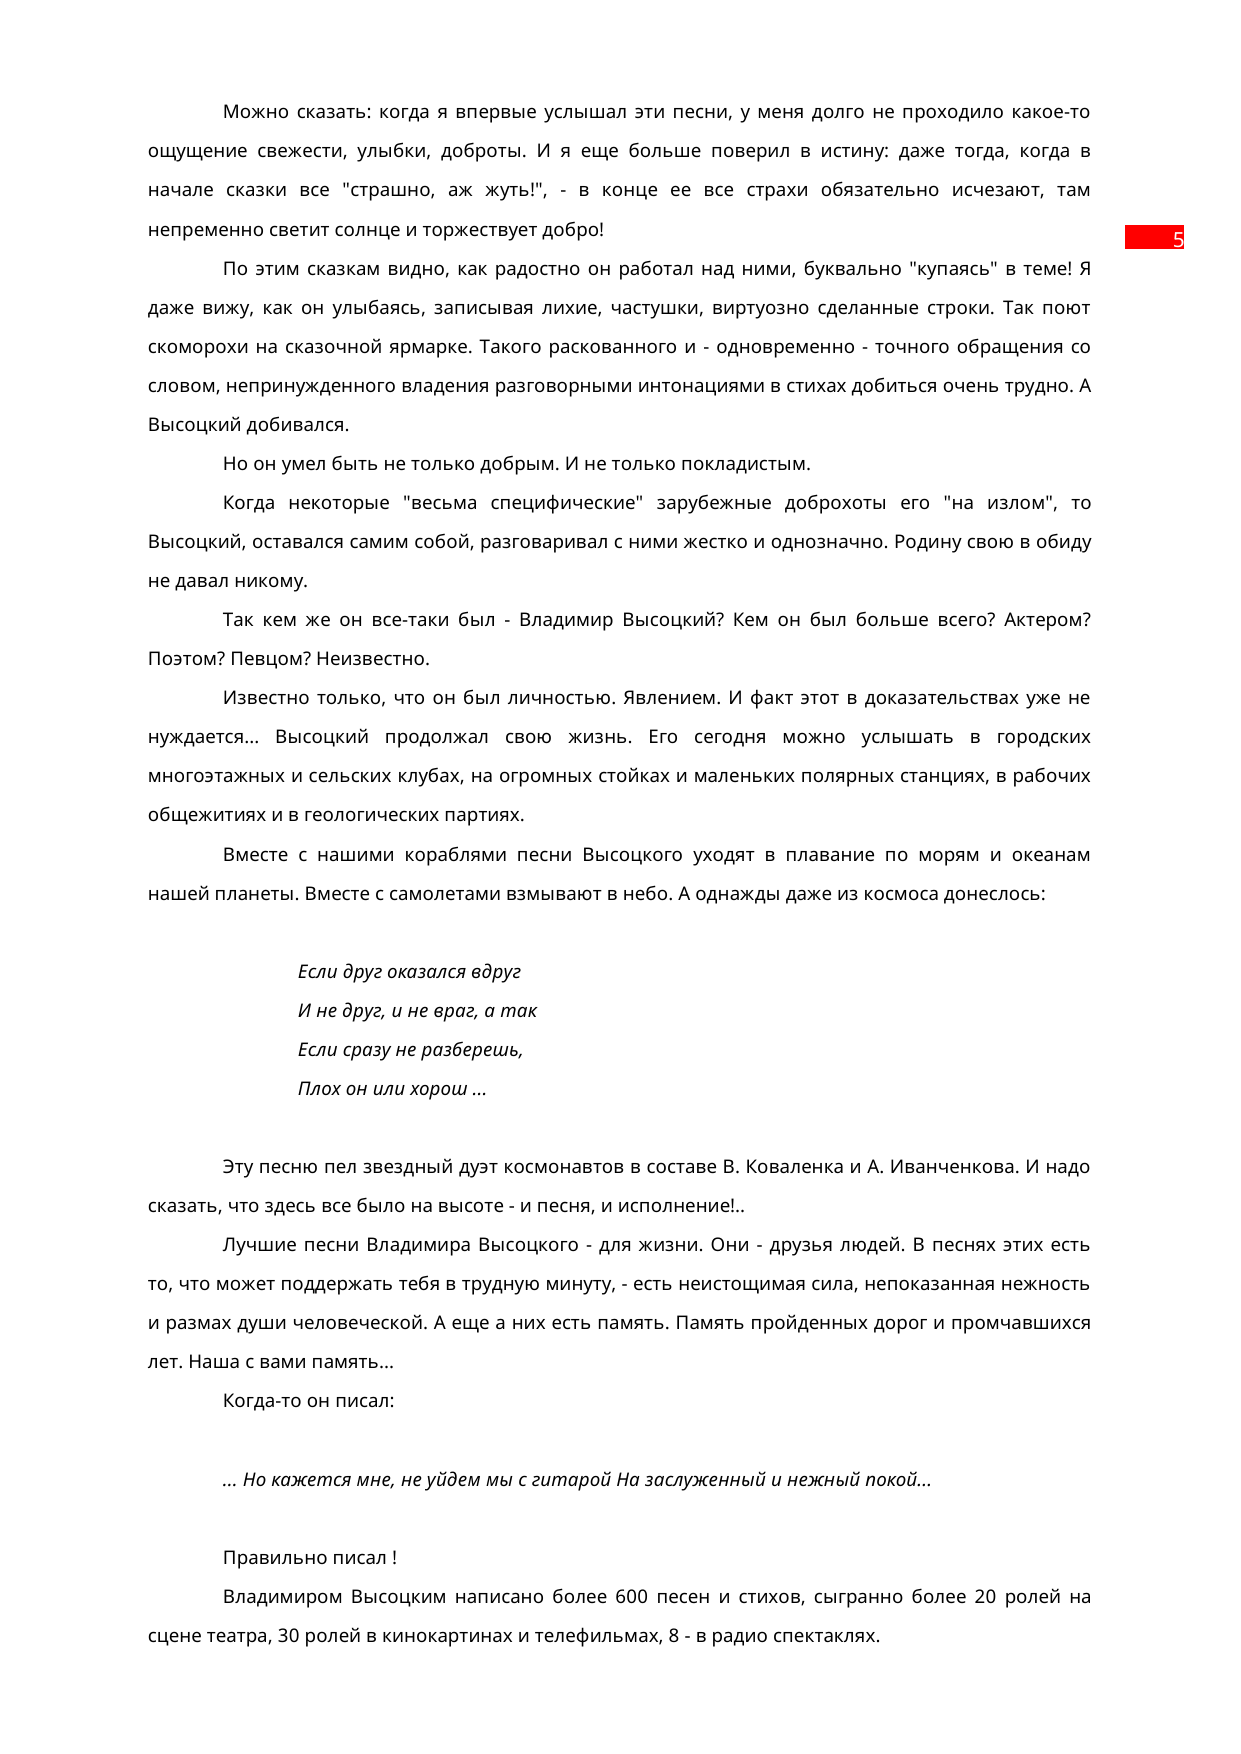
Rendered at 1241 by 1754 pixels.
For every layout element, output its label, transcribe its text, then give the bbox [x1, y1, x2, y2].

text Можно сказать: когда я впервые услышал эти песни, у меня долго не проходило какое-то ощущение свежести, улыбки, доброты. И я еще больше поверил в истину: даже тогда, когда в начале сказки все "страшно, аж жуть!", - в конце ее все страхи обязательно исчезают, там непременно светит солнце и торжествует добро! [148, 98, 1093, 241]
text Плох он или хорош ... [298, 1075, 1093, 1101]
text Вместе с нашими кораблями песни Высоцкого уходят в плавание по морям и океанам нашей планеты. Вместе с самолетами взмывают в небо. А однажды даже из космоса донеслось: [148, 840, 1093, 906]
text Эту песню пел звездный дуэт космонавтов в составе В. Коваленка и А. Иванченкова. И надо сказать, что здесь все было на высоте - и песня, и исполнение!.. [148, 1153, 1093, 1218]
text Но он умел быть не только добрым. И не только покладистым. [148, 450, 1093, 476]
text По этим сказкам видно, как радостно он работал над ними, буквально "купаясь" в теме! Я даже вижу, как он улыбаясь, записывая лихие, частушки, виртуозно сделанные строки. Так поют скоморохи на сказочной ярмарке. Такого раскованного и - одновременно - точного обращения со словом, непринужденного владения разговорными интонациями в стихах добиться очень трудно. А Высоцкий добивался. [148, 254, 1093, 437]
text Лучшие песни Владимира Высоцкого - для жизни. Они - друзья людей. В песнях этих есть то, что может поддержать тебя в трудную минуту, - есть неистощимая сила, непоказанная нежность и размах души человеческой. А еще а них есть память. Память пройденных дорог и промчавшихся лет. Наша с вами память... [148, 1231, 1093, 1374]
text Правильно писал ! [148, 1543, 1093, 1569]
text Когда некоторые "весьма специфические" зарубежные доброхоты его "на излом", то Высоцкий, оставался самим собой, разговаривал с ними жестко и однозначно. Родину свою в обиду не давал никому. [148, 489, 1093, 593]
text Владимиром Высоцким написано более 600 песен и стихов, сыгранно более 20 ролей на сцене театра, 30 ролей в кинокартинах и телефильмах, 8 - в радио спектаклях. [148, 1583, 1093, 1648]
text ... Но кажется мне, не уйдем мы с гитарой На заслуженный и нежный покой... [148, 1465, 1093, 1491]
text Известно только, что он был личностью. Явлением. И факт этот в доказательствах уже не нуждается... Высоцкий продолжал свою жизнь. Его сегодня можно услышать в городских многоэтажных и сельских клубах, на огромных стойках и маленьких полярных станциях, в рабочих общежитиях и в геологических партиях. [148, 684, 1093, 827]
text Когда-то он писал: [148, 1387, 1093, 1413]
text И не друг, и не враг, а так [223, 997, 1093, 1023]
text Если сразу не разберешь, [223, 1036, 1093, 1062]
text Если друг оказался вдруг [223, 958, 1093, 984]
text Так кем же он все-таки был - Владимир Высоцкий? Кем он был больше всего? Актером? Поэтом? Певцом? Неизвестно. [148, 606, 1093, 671]
